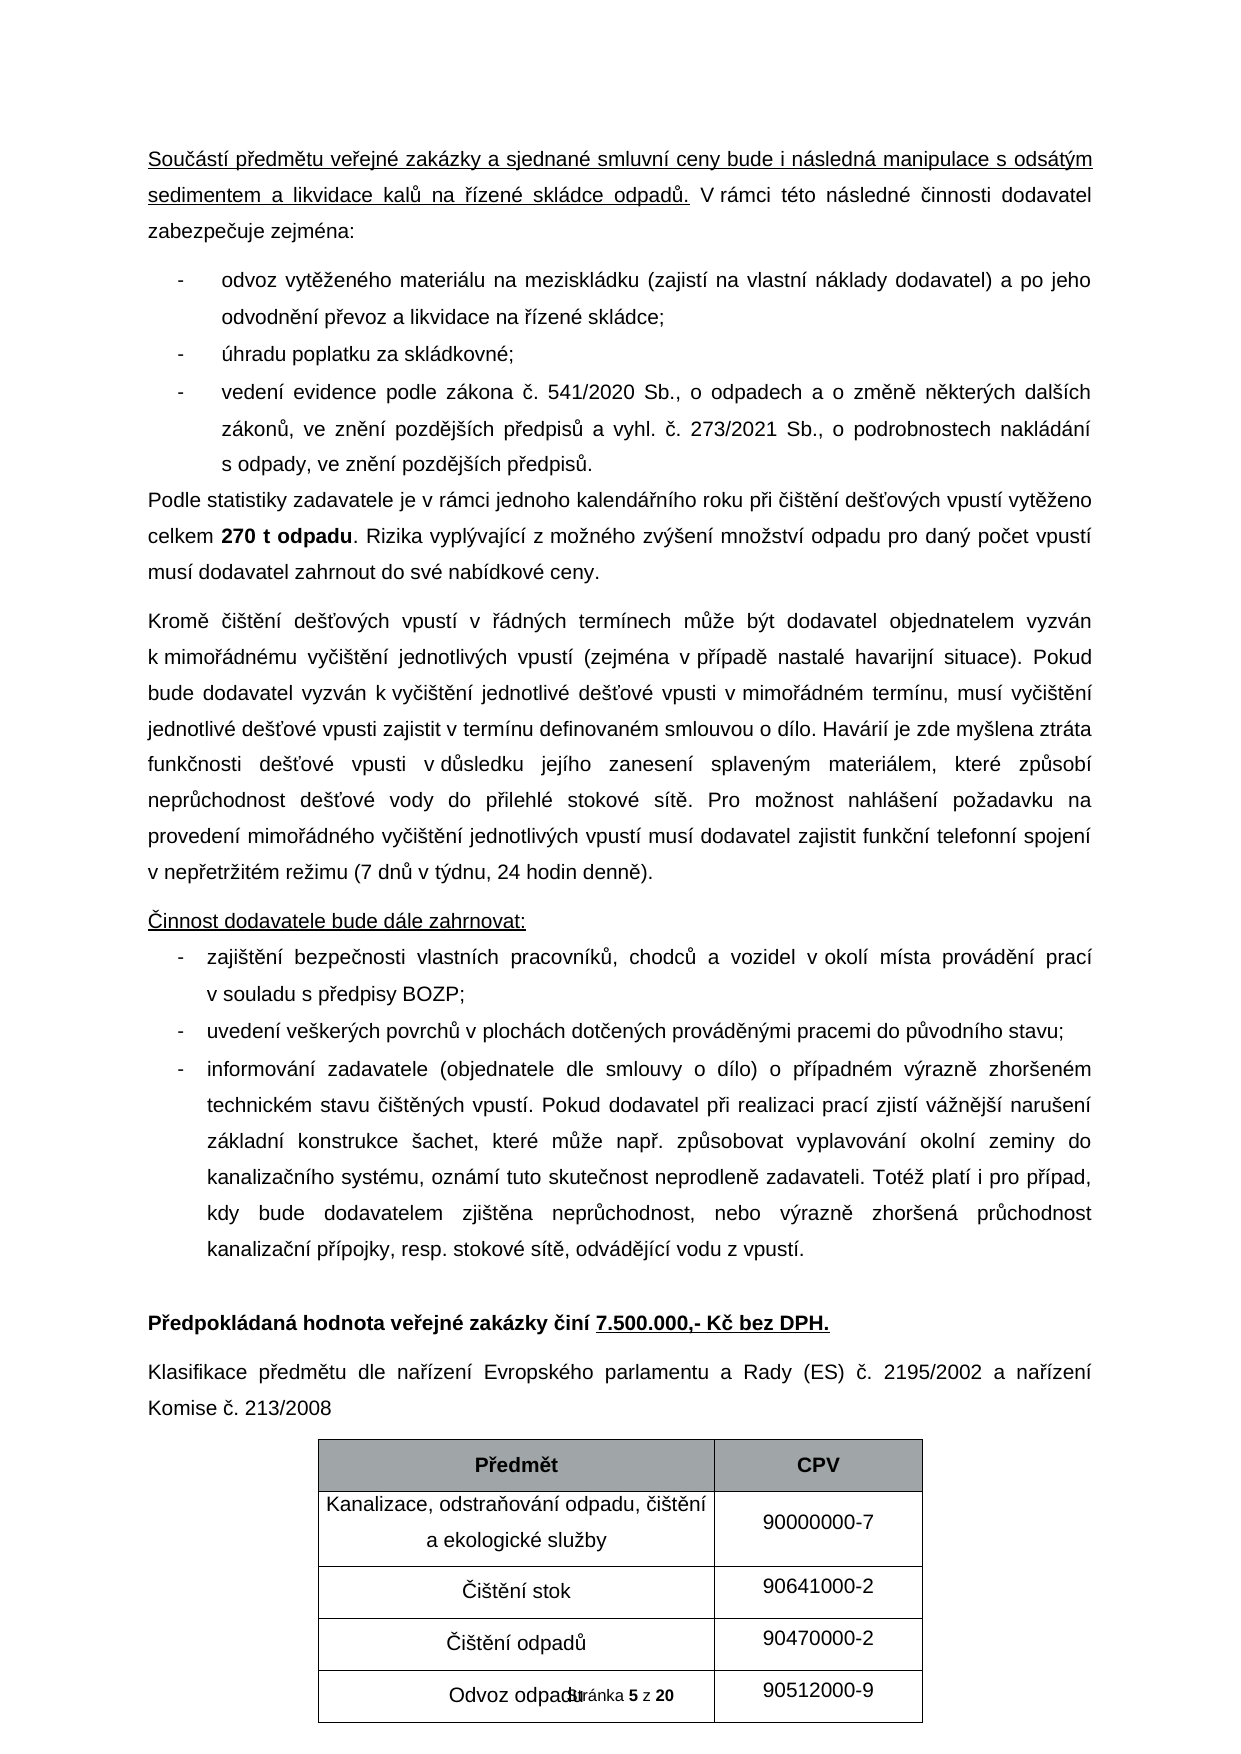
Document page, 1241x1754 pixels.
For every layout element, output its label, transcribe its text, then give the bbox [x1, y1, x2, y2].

text Předpokládaná hodnota veřejné zakázky činí 7.500.000,- Kč bez DPH. [148, 1311, 1077, 1334]
table_header CPV [715, 1440, 922, 1491]
subtitle Klasifikace předmětu dle nařízení Evropského parlamentu a Rady (ES) č. 2195/2002 a nařízení Komise č. 213/2008 [148, 1359, 1093, 1419]
list vedení evidence podle zákona č. 541/2020 Sb., o odpadech a o změně některých dalších zákonů, ve znění pozdějších předpisů a vyhl. č. 273/2021 Sb., o podrobnostech nakládání s odpady, ve znění pozdějších předpisů. [177, 379, 1093, 476]
text Činnost dodavatele bude dále zahrnovat: [148, 908, 1093, 932]
table_cell Čištění odpadů [319, 1619, 714, 1670]
table_cell Odvoz odpadu [319, 1671, 714, 1722]
text Podle statistiky zadavatele je v rámci jednoho kalendářního roku při čištění dešťových vpustí vytěženo celkem 270 t odpadu. Rizika vyplývající z možného zvýšení množství odpadu pro daný počet vpustí musí dodavatel zahrnout do své nabídkové ceny. [148, 488, 1093, 584]
table_cell Kanalizace, odstraňování odpadu, čištění a ekologické služby [319, 1492, 714, 1566]
table_cell 90470000-2 [715, 1619, 922, 1670]
text Součástí předmětu veřejné zakázky a sjednané smluvní ceny bude i následná manipulace s odsátým sedimentem a likvidace kalů na řízené skládce odpadů. V rámci této následné činnosti dodavatel zabezpečuje zejména: [148, 147, 1093, 168]
text Kromě čištění dešťových vpustí v řádných termínech může být dodavatel objednatelem vyzván k mimořádnému vyčištění jednotlivých vpustí (zejména v případě nastalé havarijní situace). Pokud bude dodavatel vyzván k vyčištění jednotlivé dešťové vpusti v mimořádném termínu, musí vyčištění jednotlivé dešťové vpusti zajistit v termínu definovaném smlouvou o dílo. Havárií je zde myšlena ztráta funkčnosti dešťové vpusti v důsledku jejího zanesení splaveným materiálem, které způsobí neprůchodnost dešťové vody do přilehlé stokové sítě. Pro možnost nahlášení požadavku na provedení mimořádného vyčištění jednotlivých vpustí musí dodavatel zajistit funkční telefonní spojení v nepřetržitém režimu (7 dnů v týdnu, 24 hodin denně). [148, 608, 1093, 884]
table_cell 90641000-2 [715, 1567, 922, 1618]
text Součástí předmětu veřejné zakázky a sjednané smluvní ceny bude i následná manipulace s odsátým sedimentem a likvidace kalů na řízené skládce odpadů. V rámci této následné činnosti dodavatel zabezpečuje zejména: [148, 169, 1093, 243]
list uvedení veškerých povrchů v plochách dotčených prováděnými pracemi do původního stavu; [177, 1018, 1093, 1043]
list zajištění bezpečnosti vlastních pracovníků, chodců a vozidel v okolí místa provádění prací v souladu s předpisy BOZP; [177, 944, 1093, 1006]
list odvoz vytěženého materiálu na meziskládku (zajistí na vlastní náklady dodavatel) a po jeho odvodnění převoz a likvidace na řízené skládce; [177, 267, 1093, 329]
list úhradu poplatku za skládkovné; [177, 341, 1093, 366]
table_header Předmět [319, 1440, 714, 1491]
table_cell 90512000-9 [715, 1671, 922, 1722]
table_cell Čištění stok [319, 1567, 714, 1618]
list informování zadavatele (objednatele dle smlouvy o dílo) o případném výrazně zhoršeném technickém stavu čištěných vpustí. Pokud dodavatel při realizaci prací zjistí vážnější narušení základní konstrukce šachet, které může např. způsobovat vyplavování okolní zeminy do kanalizačního systému, oznámí tuto skutečnost neprodleně zadavateli. Totéž platí i pro případ, kdy bude dodavatelem zjištěna neprůchodnost, nebo výrazně zhoršená průchodnost kanalizační přípojky, resp. stokové sítě, odvádějící vodu z vpustí. [177, 1056, 1093, 1261]
table_cell 90000000-7 [715, 1492, 922, 1566]
